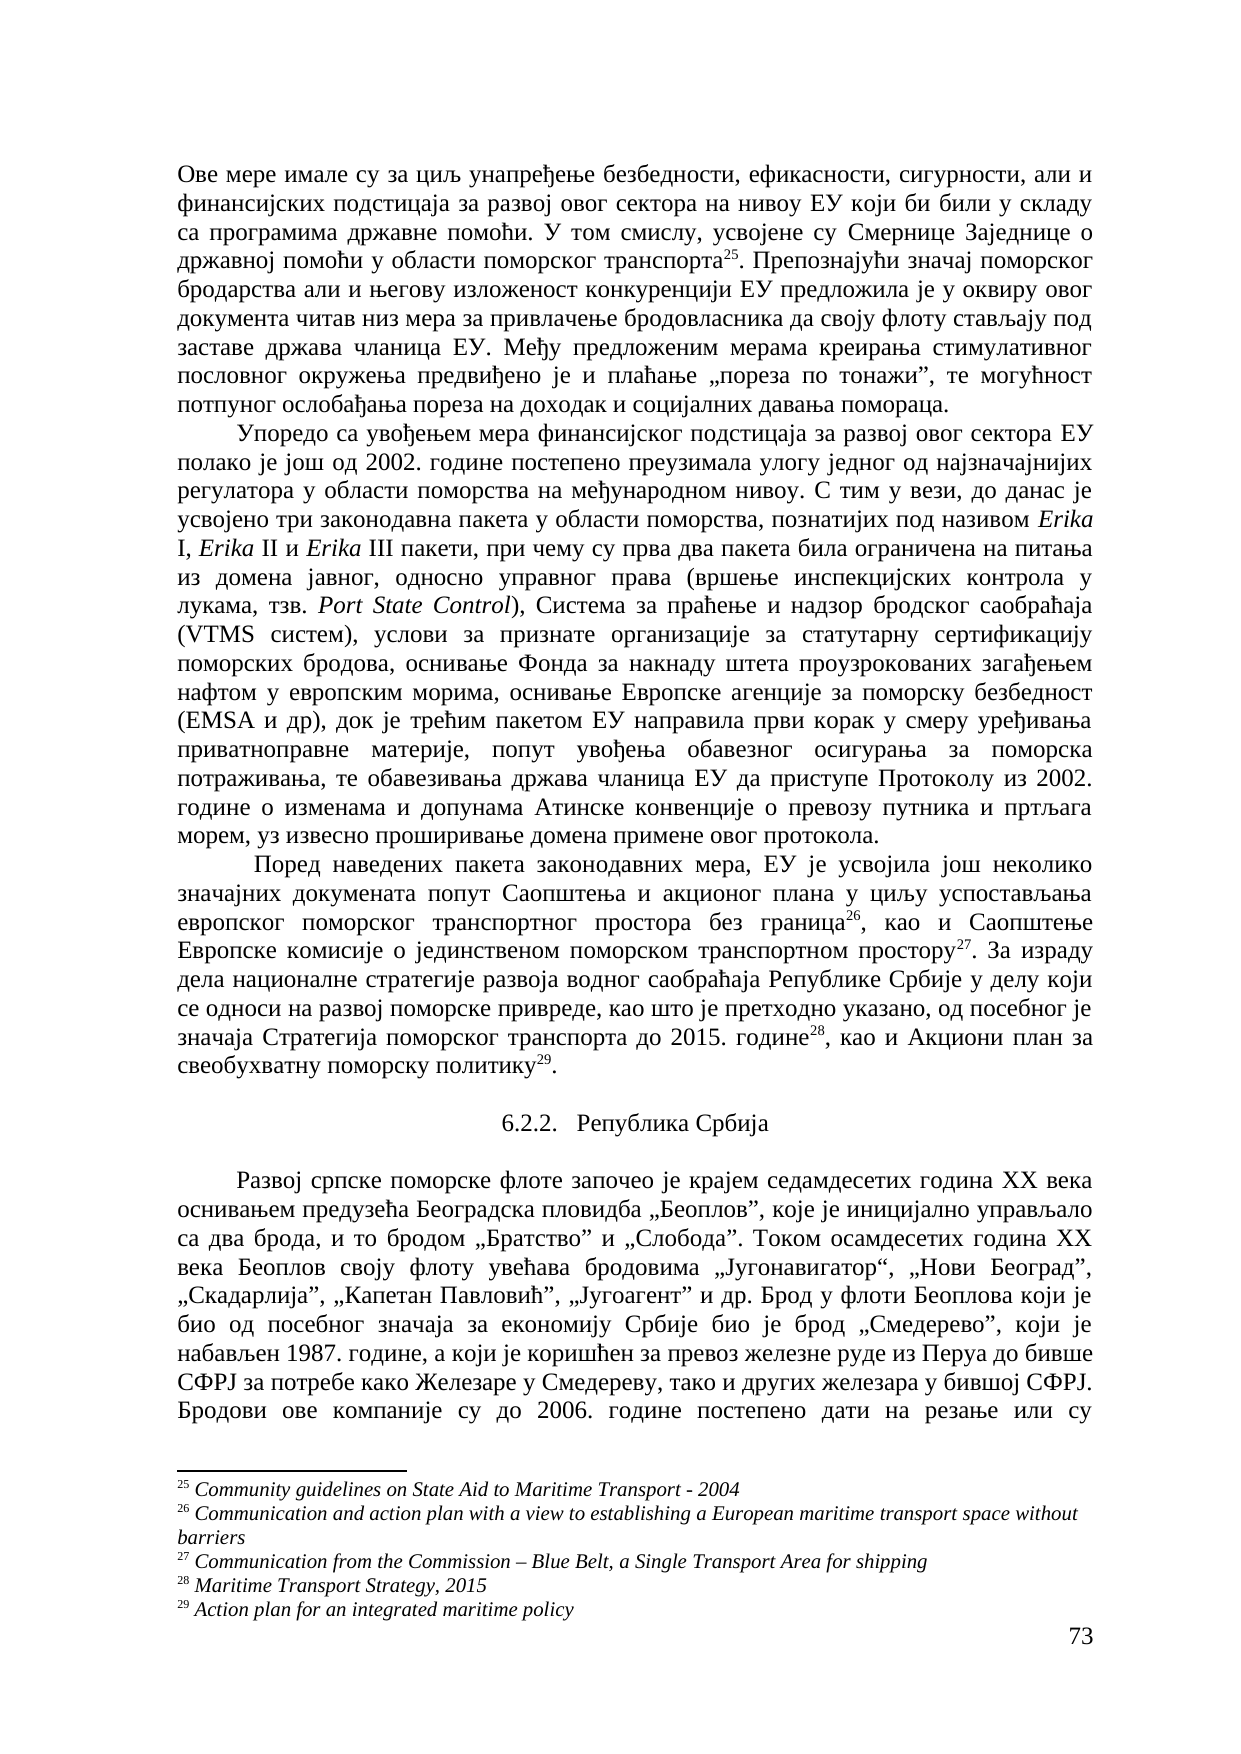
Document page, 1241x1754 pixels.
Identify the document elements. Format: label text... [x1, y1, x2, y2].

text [177, 159, 1093, 418]
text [177, 1166, 1093, 1424]
subtitle 6.2.2. Република Србија [177, 1108, 1093, 1137]
text Упоредо са увођењем мера финансијског подстицаја за развој овог сектора ЕУ полако је још од 2002. године постепено преузимала улогу једног од најзначајнијих регулатора у области поморства на међународном нивоу. С тим у вези, до данас је усвојено три законодавна пакета у области поморства, познатијих под називом Erika I, Erika II и Erika III пакети, при чему су прва два пакета била ограничена на питања из домена јавног, односно управног права (вршење инспекцијских контрола у лукама, тзв. Port State Control), Система за праћење и надзор бродског саобраћаја (VTMS систем), услови за признате организације за статутарну сертификацију поморских бродова, оснивање Фонда за накнаду штета проузрокованих загађењем нафтом у европским морима, оснивање Европске агенције за поморску безбедност (EMSA и др), док је трећим пакетом ЕУ направила први корак у смеру уређивања приватноправне материје, попут увођења обавезног осигурања за поморска потраживања, те обавезивања држава чланица ЕУ да приступе Протоколу из 2002. године о изменама и допунама Атинске конвенције о превозу путника и пртљага морем, уз извесно проширивање домена примене овог протокола. [177, 418, 1093, 849]
text Поред наведених пакета законодавних мера, ЕУ је усвојила још неколико значајних докумената попут Саопштења и акционог плана у циљу успостављања европског поморског транспортног простора без граница, као и Саопштење Европске комисије о јединственом поморском транспортном простору. За израду дела националне стратегије развоја водног саобраћаја Републике Србије у делу који се односи на развој поморске привреде, као што је претходно указано, од посебног је значаја Стратегија поморског транспорта до 2015. године, као и Акциони план за свеобухватну поморску политику. [177, 849, 1093, 1079]
